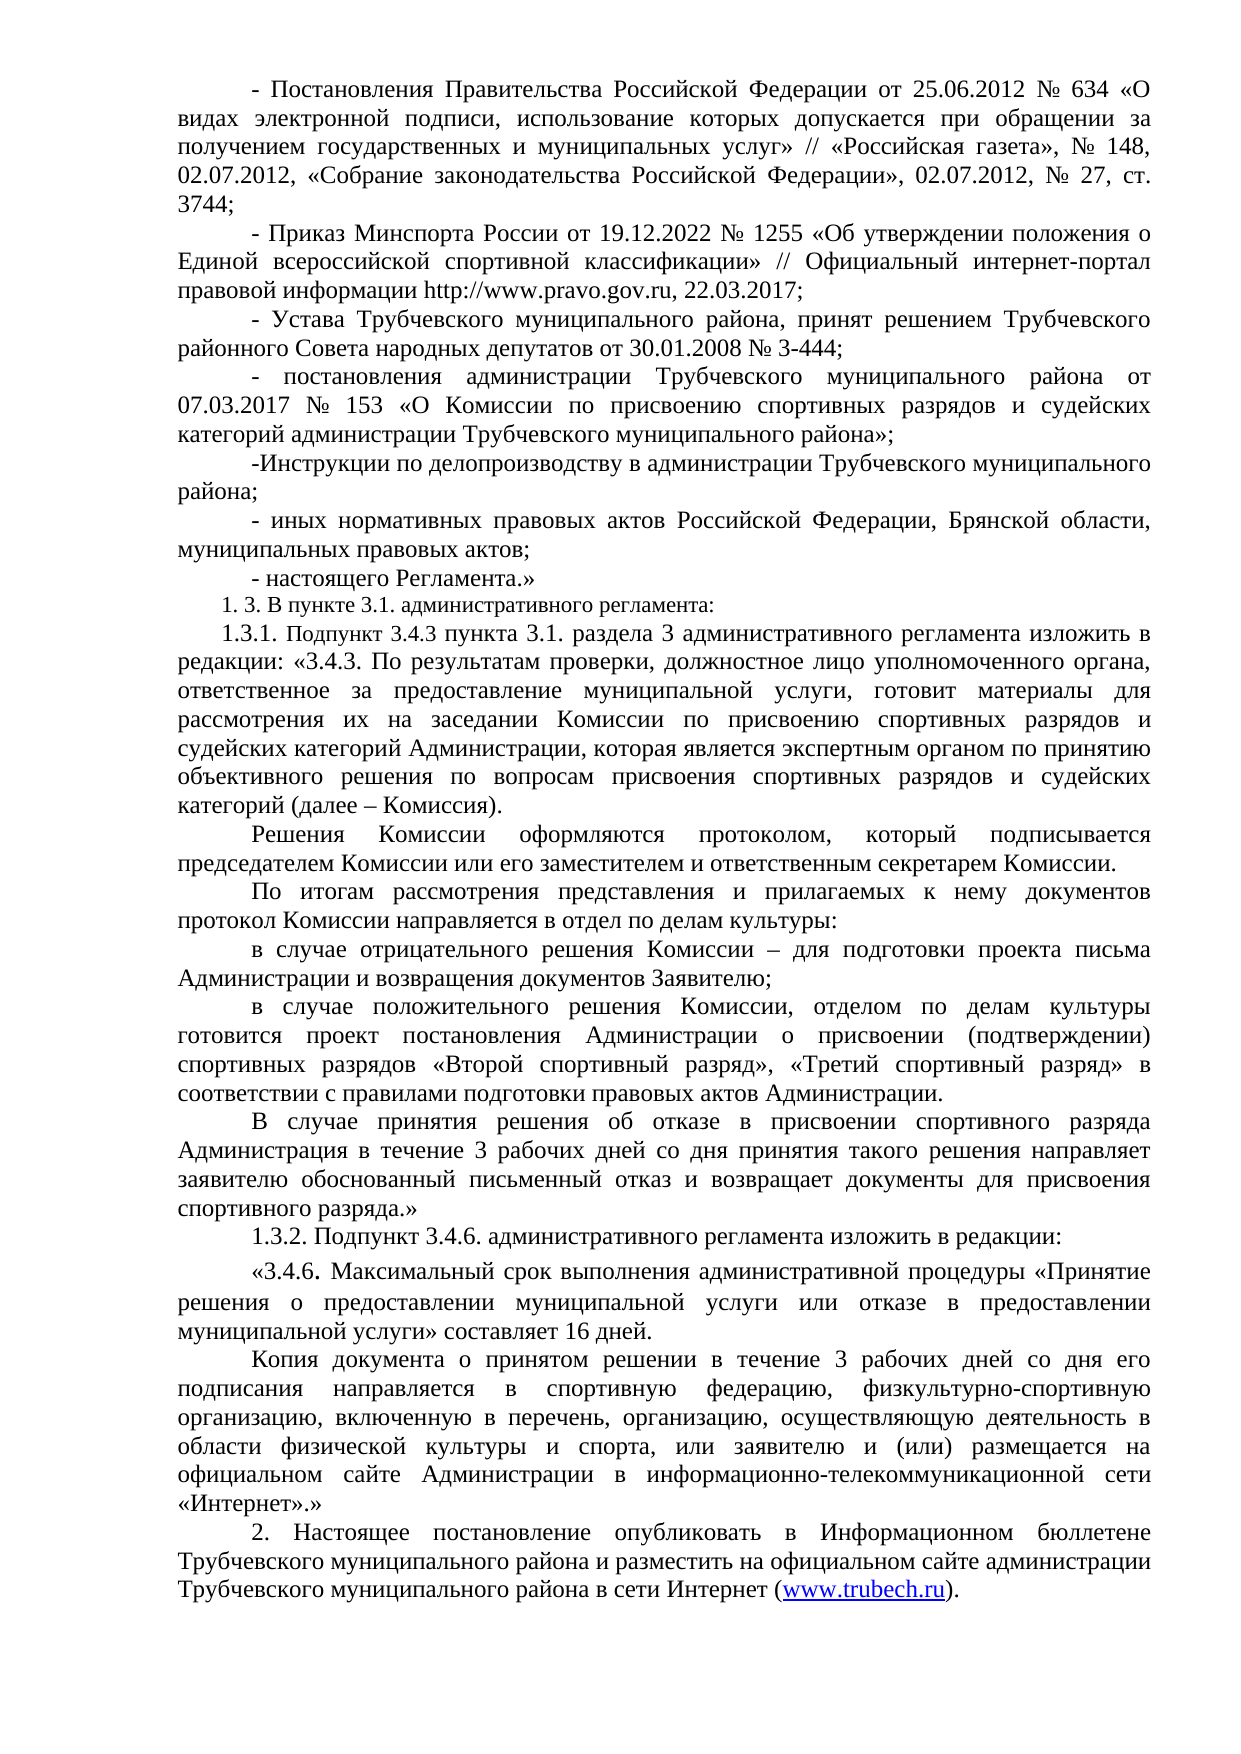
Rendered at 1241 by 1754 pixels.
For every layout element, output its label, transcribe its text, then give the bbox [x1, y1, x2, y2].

text - иных нормативных правовых актов Российской Федерации, Брянской области, муниципальных правовых актов; [177, 505, 1152, 563]
text -Инструкции по делопроизводству в администрации Трубчевского муниципального района; [177, 448, 1152, 505]
text - Приказ Минспорта России от 19.12.2022 № 1255 «Об утверждении положения о Единой всероссийской спортивной классификации» // Официальный интернет-портал правовой информации http://www.pravo.gov.ru, 22.03.2017; [177, 218, 1152, 304]
text По итогам рассмотрения представления и прилагаемых к нему документов протокол Комиссии направляется в отдел по делам культуры: [177, 876, 1152, 934]
text - настоящего Регламента.» [177, 563, 1152, 591]
text 1.3.1. Подпункт 3.4.3 пункта 3.1. раздела 3 административного регламента изложить в редакции: «3.4.3. По результатам проверки, должностное лицо уполномоченного органа, ответственное за предоставление муниципальной услуги, готовит материалы для рассмотрения их на заседании Комиссии по присвоению спортивных разрядов и судейских категорий Администрации, которая является экспертным органом по принятию объективного решения по вопросам присвоения спортивных разрядов и судейских категорий (далее – Комиссия). [177, 618, 1152, 819]
text - Устава Трубчевского муниципального района, принят решением Трубчевского районного Совета народных депутатов от 30.01.2008 № 3-444; [177, 304, 1152, 361]
text - постановления администрации Трубчевского муниципального района от 07.03.2017 № 153 «О Комиссии по присвоению спортивных разрядов и судейских категорий администрации Трубчевского муниципального района»; [177, 361, 1152, 448]
text Копия документа о принятом решении в течение 3 рабочих дней со дня его подписания направляется в спортивную федерацию, физкультурно-спортивную организацию, включенную в перечень, организацию, осуществляющую деятельность в области физической культуры и спорта, или заявителю и (или) размещается на официальном сайте Администрации в информационно-телекоммуникационной сети «Интернет».» [177, 1344, 1152, 1517]
text 2. Настоящее постановление опубликовать в Информационном бюллетене Трубчевского муниципального района и разместить на официальном сайте администрации Трубчевского муниципального района в сети Интернет (www.trubech.ru). [177, 1517, 1152, 1603]
text - Постановления Правительства Российской Федерации от 25.06.2012 № 634 «О видах электронной подписи, использование которых допускается при обращении за получением государственных и муниципальных услуг» // «Российская газета», № 148, 02.07.2012, «Собрание законодательства Российской Федерации», 02.07.2012, № 27, ст. 3744; [177, 74, 1152, 218]
text 1. 3. В пункте 3.1. административного регламента: [177, 591, 1152, 618]
text Решения Комиссии оформляются протоколом, который подписывается председателем Комиссии или его заместителем и ответственным секретарем Комиссии. [177, 819, 1152, 876]
text в случае отрицательного решения Комиссии – для подготовки проекта письма Администрации и возвращения документов Заявителю; [177, 934, 1152, 991]
text 1.3.2. Подпункт 3.4.6. административного регламента изложить в редакции: [177, 1221, 1152, 1250]
text в случае положительного решения Комиссии, отделом по делам культуры готовится проект постановления Администрации о присвоении (подтверждении) спортивных разрядов «Второй спортивный разряд», «Третий спортивный разряд» в соответствии с правилами подготовки правовых актов Администрации. [177, 991, 1152, 1106]
text «3.4.6. Максимальный срок выполнения административной процедуры «Принятие решения о предоставлении муниципальной услуги или отказе в предоставлении муниципальной услуги» составляет 16 дней. [177, 1250, 1152, 1344]
text В случае принятия решения об отказе в присвоении спортивного разряда Администрация в течение 3 рабочих дней со дня принятия такого решения направляет заявителю обоснованный письменный отказ и возвращает документы для присвоения спортивного разряда.» [177, 1106, 1152, 1221]
